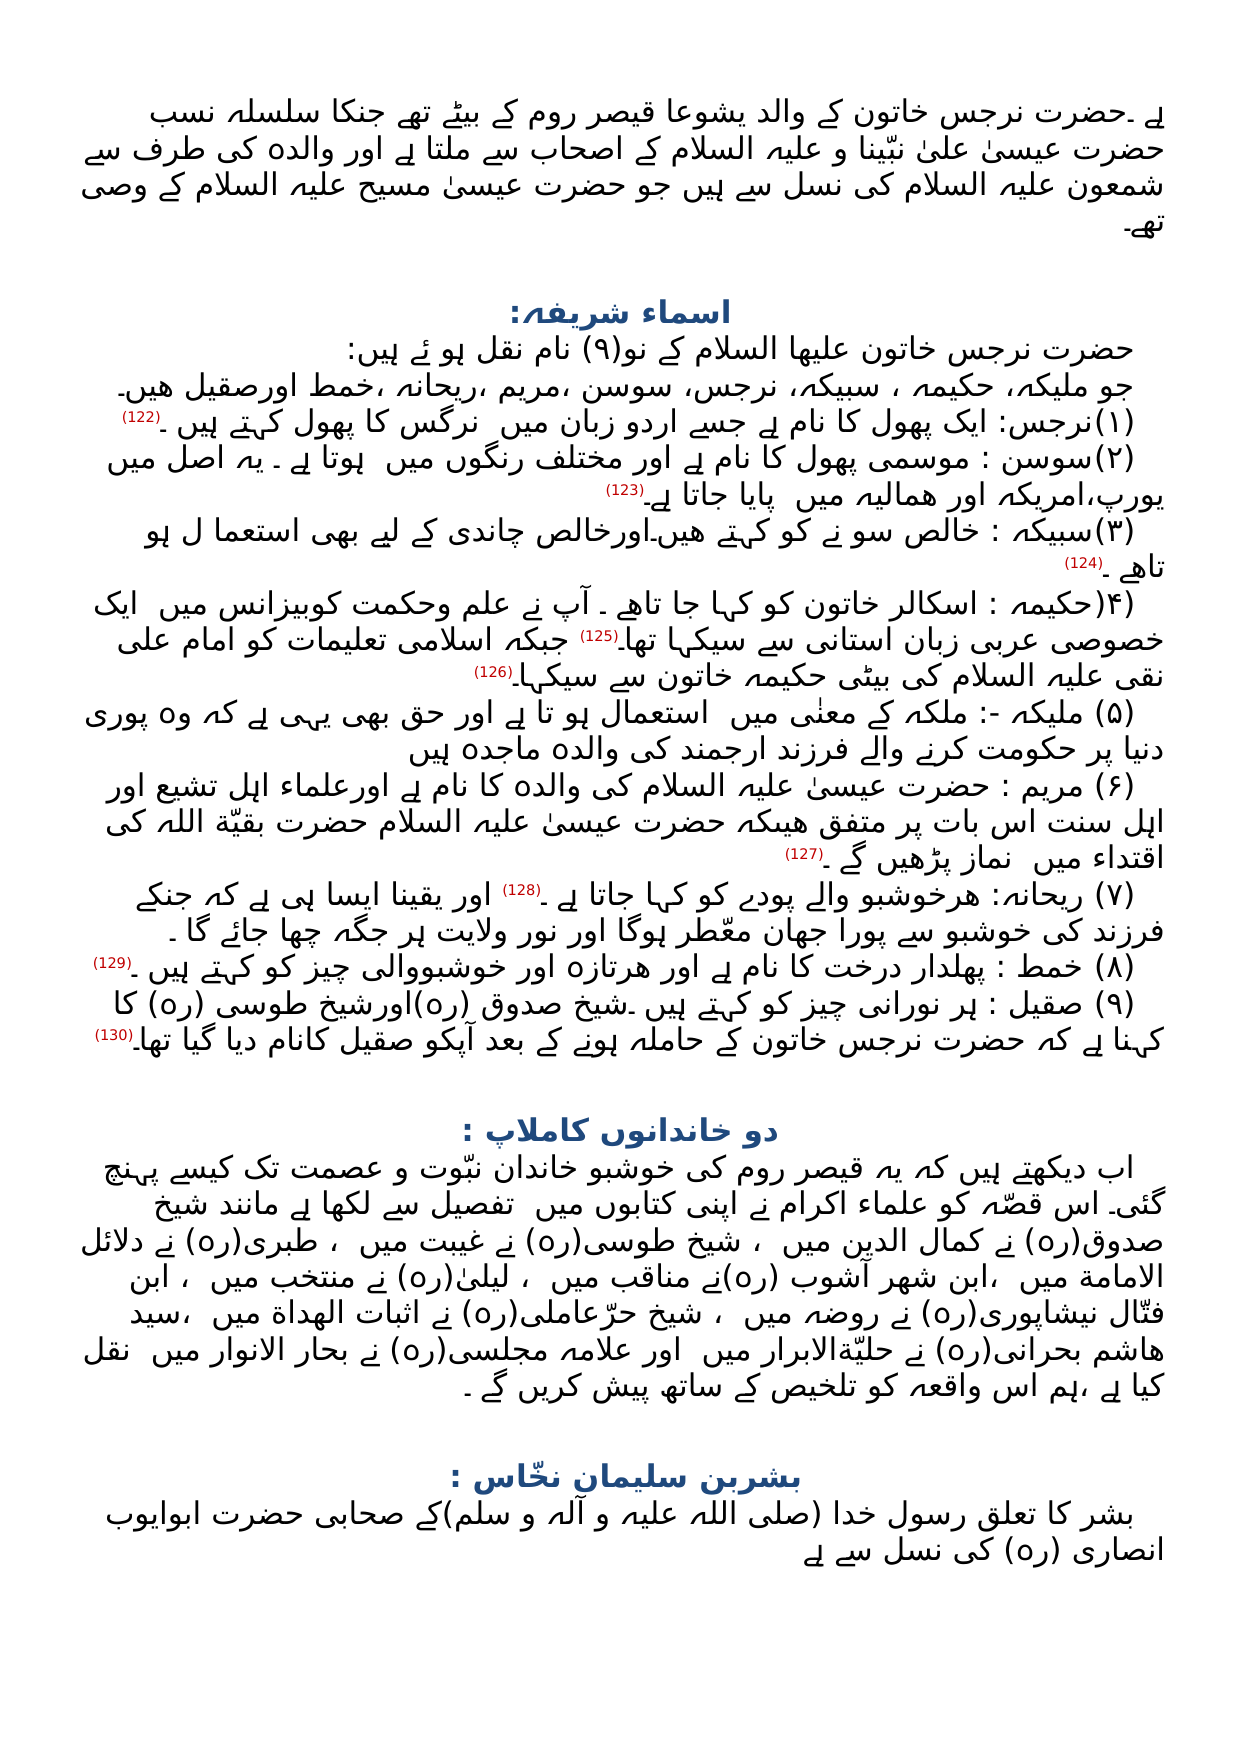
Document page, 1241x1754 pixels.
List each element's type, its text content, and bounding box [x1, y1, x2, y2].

subtitle دو خاندانوں کاملاپ : [75, 1113, 1165, 1149]
text (۱)نرجس: ایک پھول کا نام ہے جسے اردو زبان میں نرگس کا پھول کہتے ہیں ۔(122) [75, 403, 1165, 440]
text (۸) خمط : پھلدار درخت کا نام ہے اور ھرتازہ اور خوشبووالی چیز کو کہتے ہیں ۔(129) [75, 949, 1165, 985]
text (۴(حکیمہ : اسکالر خاتون کو کہا جا تاھے ۔ آپ نے علم وحکمت کوبیزانس میں ایک خصوصی عربی زبان استانی سے سیکہا تھا۔(125) جبکہ اسلامی تعلیمات کو امام علی نقی علیہ السلام کی بیٹی حکیمہ خاتون سے سیکہا۔(126) [75, 585, 1165, 694]
text جو ملیکہ، حکیمہ ، سبیکہ، نرجس، سوسن ،مریم ،ریحانہ ،خمط اورصقیل ھیں۔ [75, 367, 1165, 403]
text (۹) صقیل : ہر نورانی چیز کو کہتے ہیں ۔شیخ صدوق (رہ)اورشیخ طوسی (رہ) کا کہنا ہے کہ حضرت نرجس خاتون کے حاملہ ہونے کے بعد آپکو صقیل کانام دیا گیا تھا۔(130) [75, 985, 1165, 1058]
text (۶) مریم : حضرت عیسیٰ علیہ السلام کی والدہ کا نام ہے اورعلماء اہل تشیع اور اہل سنت اس بات پر متفق ھیںکہ حضرت عیسیٰ علیہ السلام حضرت بقیّة اللہ کی اقتداء میں نماز پڑھیں گے ۔(127) [75, 767, 1165, 876]
text (۵) ملیکہ -: ملکہ کے معنٰی میں استعمال ہو تا ہے اور حق بھی یہی ہے کہ وہ پوری دنیا پر حکومت کرنے والے فرزند ارجمند کی والدہ ماجدہ ہیں [75, 694, 1165, 767]
text (۷) ریحانہ: ھرخوشبو والے پودے کو کہا جاتا ہے ۔(128) اور یقینا ایسا ہی ہے کہ جنکے فرزند کی خوشبو سے پورا جھان معّطر ہوگا اور نور ولایت ہر جگہ چھا جائے گا ۔ [75, 876, 1165, 949]
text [75, 94, 1165, 239]
text (۲)سوسن : موسمی پھول کا نام ہے اور مختلف رنگوں میں ہوتا ہے ۔ یہ اصل میں یورپ،امریکہ اور ھمالیہ میں پایا جاتا ہے۔(123) [75, 440, 1165, 512]
text بشر کا تعلق رسول خدا (صلی اللہ علیہ و آلہ و سلم)کے صحابی حضرت ابوایوب انصاری (رہ) کی نسل سے ہے [75, 1495, 1165, 1568]
text اب دیکھتے ہیں کہ یہ قیصر روم کی خوشبو خاندان نبّوت و عصمت تک کیسے پہنچ گئی۔ اس قصّہ کو علماء اکرام نے اپنی کتابوں میں تفصیل سے لکھا ہے مانند شیخ صدوق(رہ) نے کمال الدین میں ، شیخ طوسی(رہ) نے غیبت میں ، طبری(رہ) نے دلائل الامامة میں ،ابن شھر آشوب (رہ)نے مناقب میں ، لیلیٰ(رہ) نے منتخب میں ، ابن فتّال نیشاپوری(رہ) نے روضہ میں ، شیخ حرّعاملی(رہ) نے اثبات الھداة میں ،سید ھاشم بحرانی(رہ) نے حلیّةالابرار میں اور علامہ مجلسی(رہ) نے بحار الانوار میں نقل کیا ہے ،ہم اس واقعہ کو تلخیص کے ساتھ پیش کریں گے ۔ [75, 1149, 1165, 1404]
subtitle اسماء شریفہ: [75, 294, 1165, 331]
text (۳)سبیکہ : خالص سو نے کو کہتے ھیں۔اورخالص چاندی کے لیے بھی استعما ل ہو تاھے ۔(124) [75, 512, 1165, 585]
subtitle بشربن سلیمان نخّاس : [75, 1459, 1165, 1495]
text حضرت نرجس خاتون علیھا السلام کے نو(۹) نام نقل ہو ئے ہیں: [75, 331, 1165, 367]
